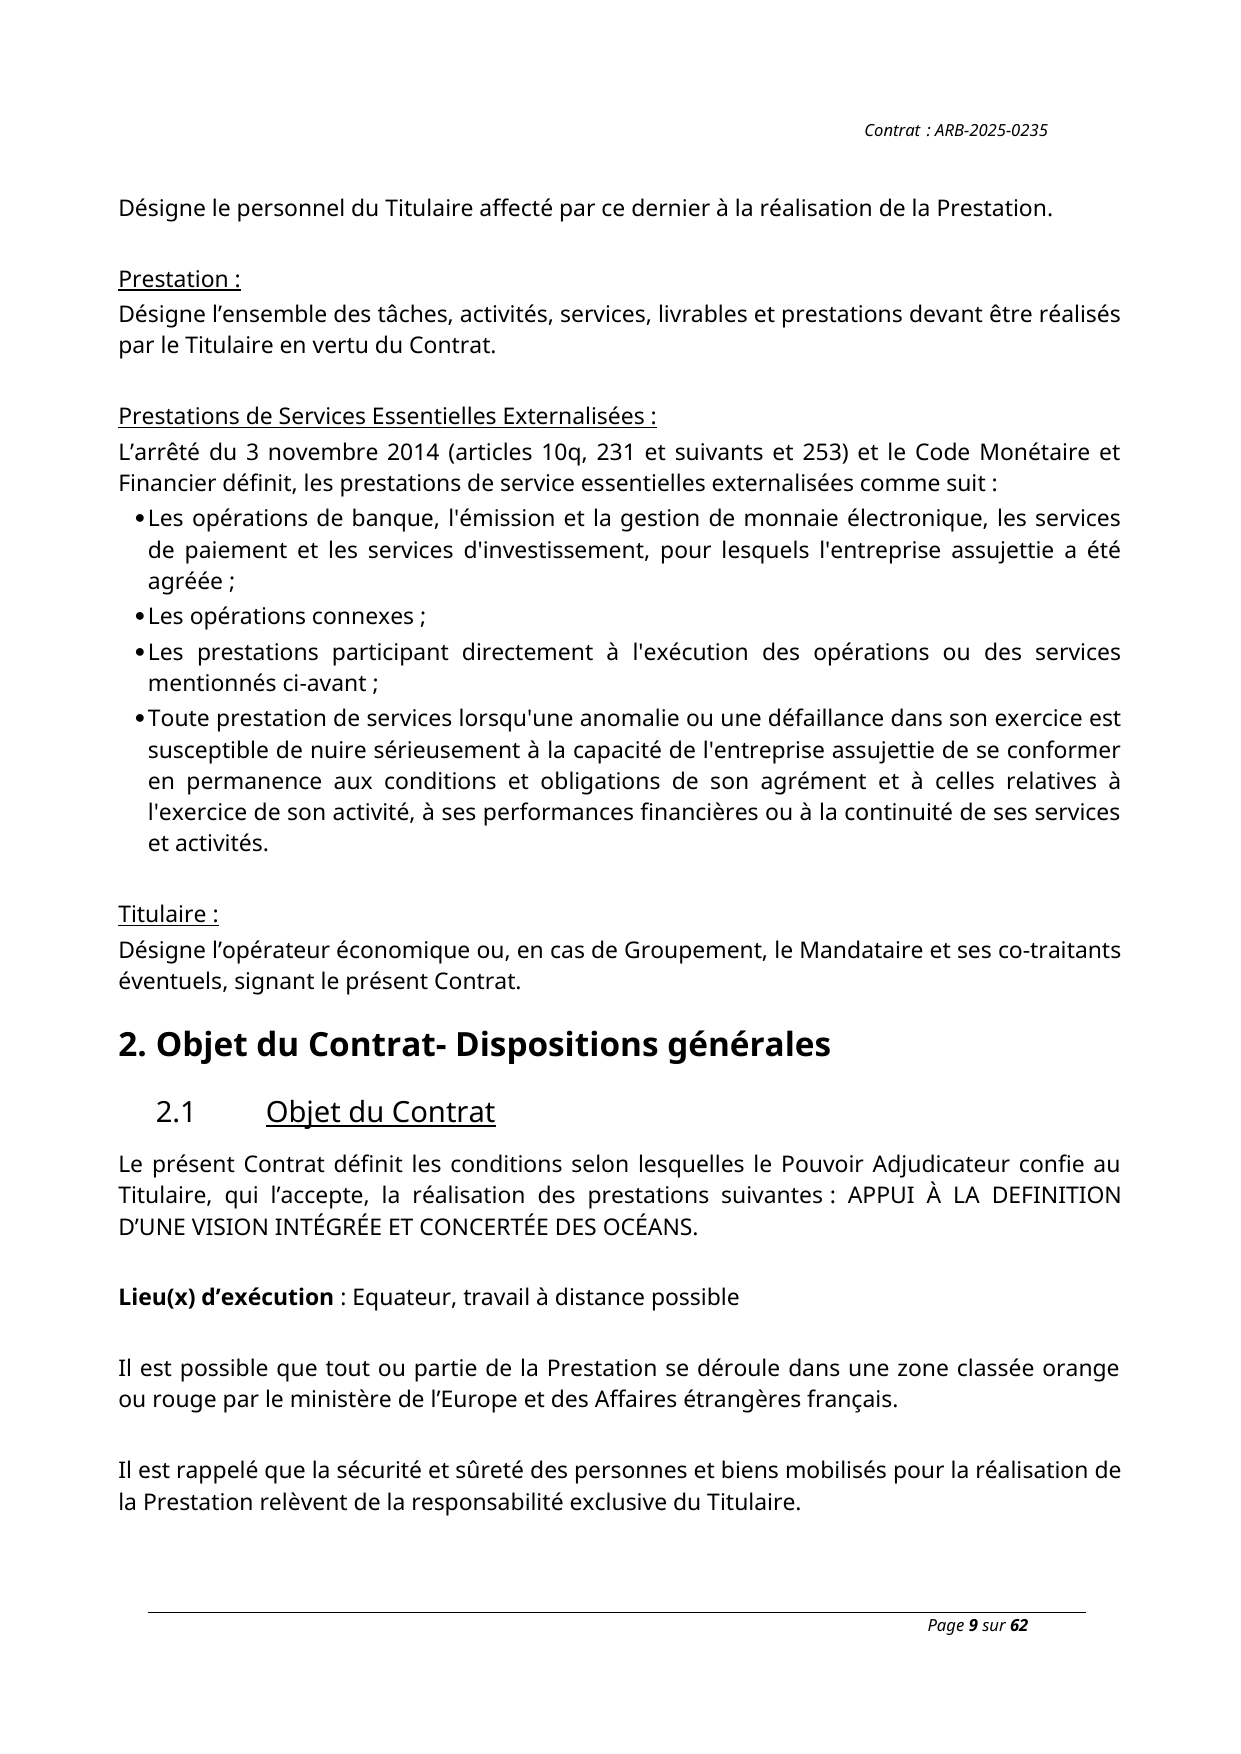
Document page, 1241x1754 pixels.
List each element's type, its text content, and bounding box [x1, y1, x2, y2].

text Prestations de Services Essentielles Externalisées : [118, 400, 1122, 432]
text Désigne le personnel du Titulaire affecté par ce dernier à la réalisation de la Prestation. [118, 192, 1122, 223]
text Objet du Contrat- Dispositions générales [118, 1021, 1122, 1067]
text Objet du Contrat [156, 1092, 1122, 1131]
text Désigne l’opérateur économique ou, en cas de Groupement, le Mandataire et ses co-traitants éventuels, signant le présent Contrat. [118, 934, 1122, 996]
list Toute prestation de services lorsqu'une anomalie ou une défaillance dans son exercice est susceptible de nuire sérieusement à la capacité de l'entreprise assujettie de se conformer en permanence aux conditions et obligations de son agrément et à celles relatives à l'exercice de son activité, à ses performances financières ou à la continuité de ses services et activités. [136, 702, 1122, 859]
list Les opérations connexes ; [136, 600, 1122, 632]
text Il est rappelé que la sécurité et sûreté des personnes et biens mobilisés pour la réalisation de la Prestation relèvent de la responsabilité exclusive du Titulaire. [118, 1454, 1122, 1517]
text Le présent Contrat définit les conditions selon lesquelles le Pouvoir Adjudicateur confie au Titulaire, qui l’accepte, la réalisation des prestations suivantes : APPUI À LA DEFINITION D’UNE VISION INTÉGRÉE ET CONCERTÉE DES OCÉANS. [118, 1148, 1122, 1242]
text Prestation : [118, 263, 1122, 294]
text Titulaire : [118, 898, 1122, 929]
text Il est possible que tout ou partie de la Prestation se déroule dans une zone classée orange ou rouge par le ministère de l’Europe et des Affaires étrangères français. [118, 1352, 1122, 1414]
text L’arrêté du 3 novembre 2014 (articles 10q, 231 et suivants et 253) et le Code Monétaire et Financier définit, les prestations de service essentielles externalisées comme suit : [118, 436, 1122, 498]
list Les prestations participant directement à l'exécution des opérations ou des services mentionnés ci-avant ; [136, 636, 1122, 698]
text Désigne l’ensemble des tâches, activités, services, livrables et prestations devant être réalisés par le Titulaire en vertu du Contrat. [118, 298, 1122, 361]
text Lieu(x) d’exécution : Equateur, travail à distance possible [118, 1281, 1122, 1312]
list Les opérations de banque, l'émission et la gestion de monnaie électronique, les services de paiement et les services d'investissement, pour lesquels l'entreprise assujettie a été agréée ; [136, 502, 1122, 596]
